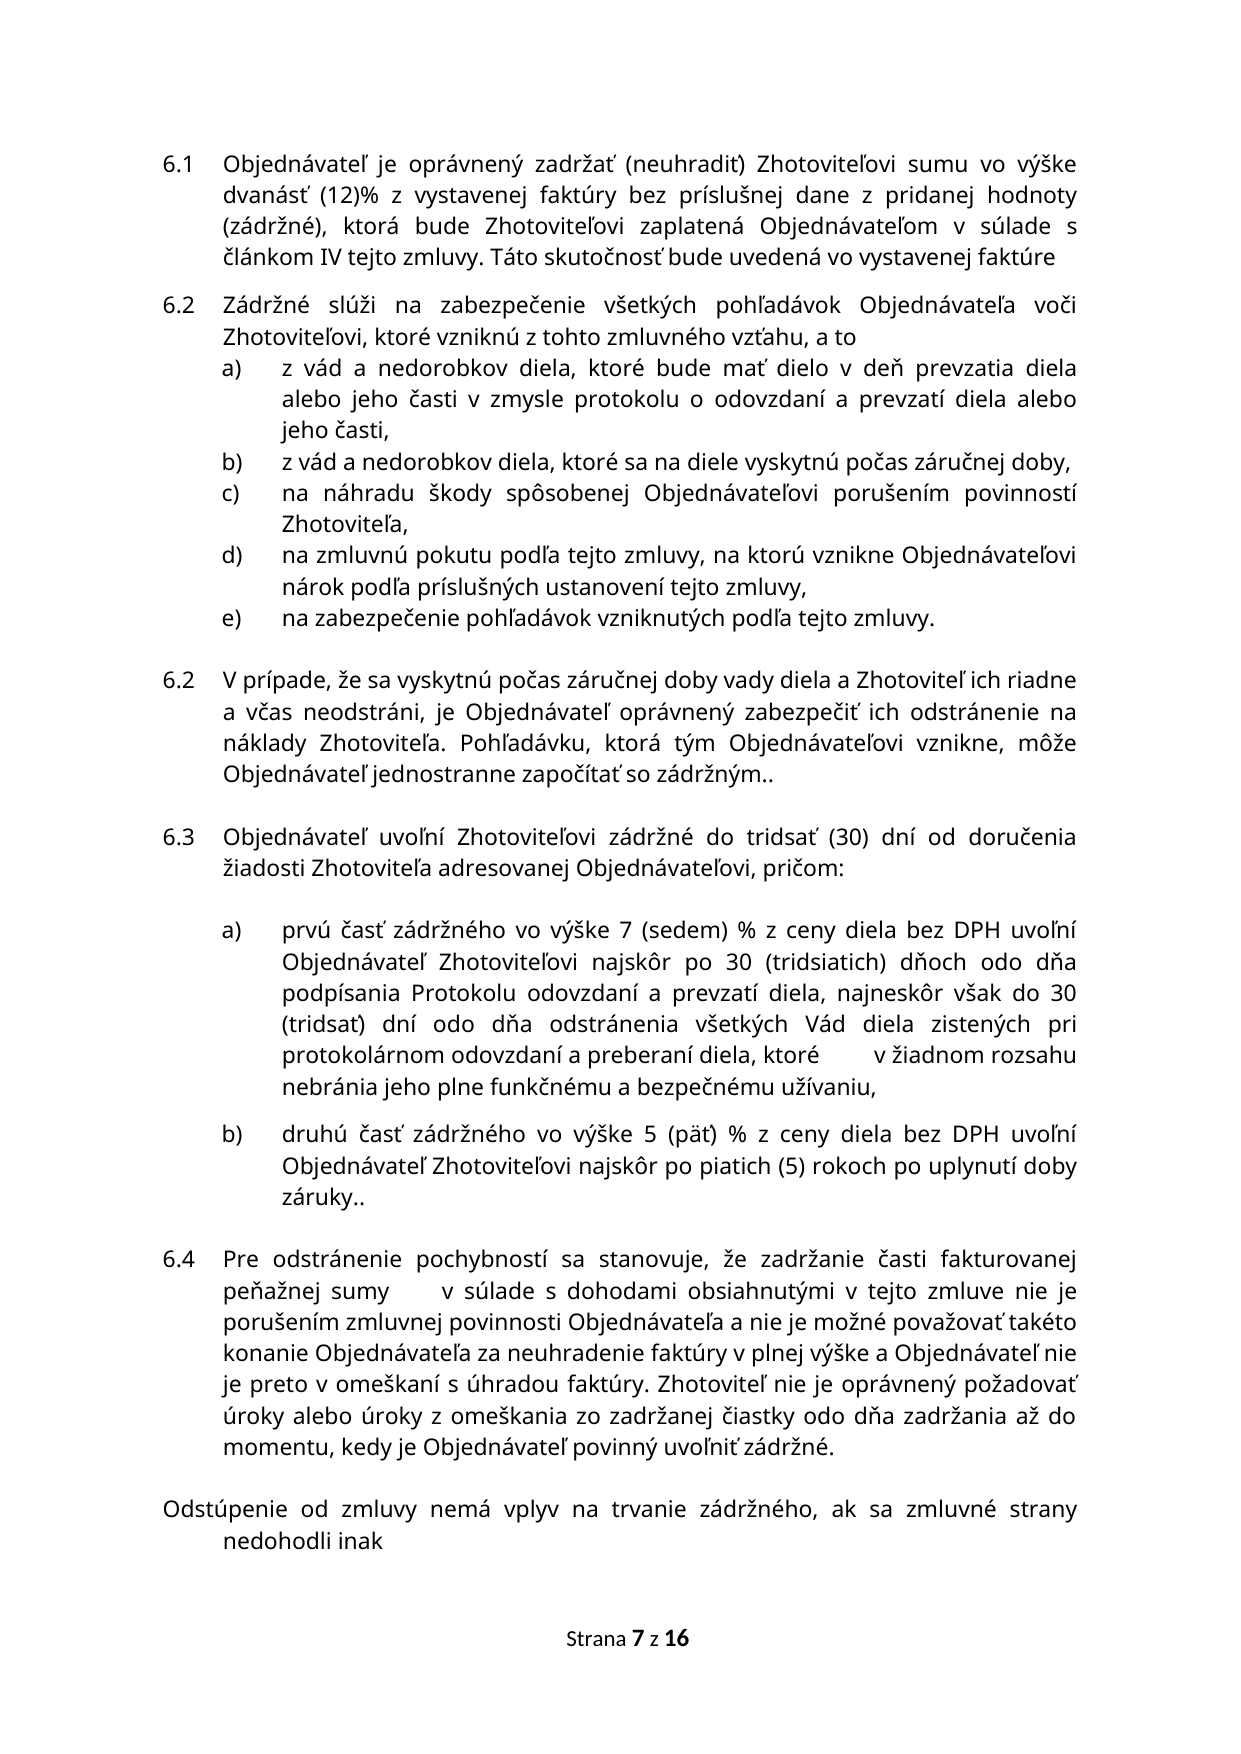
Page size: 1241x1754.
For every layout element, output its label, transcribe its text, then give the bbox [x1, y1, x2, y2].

list a) z vád a nedorobkov diela, ktoré bude mať dielo v deň prevzatia diela alebo jeho časti v zmysle protokolu o odovzdaní a prevzatí diela alebo jeho časti, [221, 352, 1078, 446]
list b) z vád a nedorobkov diela, ktoré sa na diele vyskytnú počas záručnej doby, [221, 446, 1078, 477]
list e) na zabezpečenie pohľadávok vzniknutých podľa tejto zmluvy. [221, 602, 1078, 633]
list d) na zmluvnú pokutu podľa tejto zmluvy, na ktorú vznikne Objednávateľovi nárok podľa príslušných ustanovení tejto zmluvy, [221, 539, 1078, 602]
list 6.1 Objednávateľ je oprávnený zadržať (neuhradiť) Zhotoviteľovi sumu vo výške dvanásť (12)% z vystavenej faktúry bez príslušnej dane z pridanej hodnoty (zádržné), ktorá bude Zhotoviteľovi zaplatená Objednávateľom v súlade s článkom IV tejto zmluvy. Táto skutočnosť bude uvedená vo vystavenej faktúre [162, 148, 1078, 273]
list b) druhú časť zádržného vo výške 5 (päť) % z ceny diela bez DPH uvoľní Objednávateľ Zhotoviteľovi najskôr po piatich (5) rokoch po uplynutí doby záruky.. [221, 1118, 1078, 1212]
list 6.2 Zádržné slúži na zabezpečenie všetkých pohľadávok Objednávateľa voči Zhotoviteľovi, ktoré vzniknú z tohto zmluvného vzťahu, a to [162, 289, 1078, 352]
list 6.3 Objednávateľ uvoľní Zhotoviteľovi zádržné do tridsať (30) dní od doručenia žiadosti Zhotoviteľa adresovanej Objednávateľovi, pričom: [162, 821, 1078, 883]
list 6.4 Pre odstránenie pochybností sa stanovuje, že zadržanie časti fakturovanej peňažnej sumy v súlade s dohodami obsiahnutými v tejto zmluve nie je porušením zmluvnej povinnosti Objednávateľa a nie je možné považovať takéto konanie Objednávateľa za neuhradenie faktúry v plnej výške a Objednávateľ nie je preto v omeškaní s úhradou faktúry. Zhotoviteľ nie je oprávnený požadovať úroky alebo úroky z omeškania zo zadržanej čiastky odo dňa zadržania až do momentu, kedy je Objednávateľ povinný uvoľniť zádržné. [162, 1243, 1078, 1462]
list 6.2 V prípade, že sa vyskytnú počas záručnej doby vady diela a Zhotoviteľ ich riadne a včas neodstráni, je Objednávateľ oprávnený zabezpečiť ich odstránenie na náklady Zhotoviteľa. Pohľadávku, ktorá tým Objednávateľovi vznikne, môže Objednávateľ jednostranne započítať so zádržným.. [162, 664, 1078, 789]
list Odstúpenie od zmluvy nemá vplyv na trvanie zádržného, ak sa zmluvné strany nedohodli inak [162, 1493, 1078, 1556]
list a) prvú časť zádržného vo výške 7 (sedem) % z ceny diela bez DPH uvoľní Objednávateľ Zhotoviteľovi najskôr po 30 (tridsiatich) dňoch odo dňa podpísania Protokolu odovzdaní a prevzatí diela, najneskôr však do 30 (tridsať) dní odo dňa odstránenia všetkých Vád diela zistených pri protokolárnom odovzdaní a preberaní diela, ktoré v žiadnom rozsahu nebránia jeho plne funkčnému a bezpečnému užívaniu, [221, 914, 1078, 1102]
list c) na náhradu škody spôsobenej Objednávateľovi porušením povinností Zhotoviteľa, [221, 477, 1078, 539]
